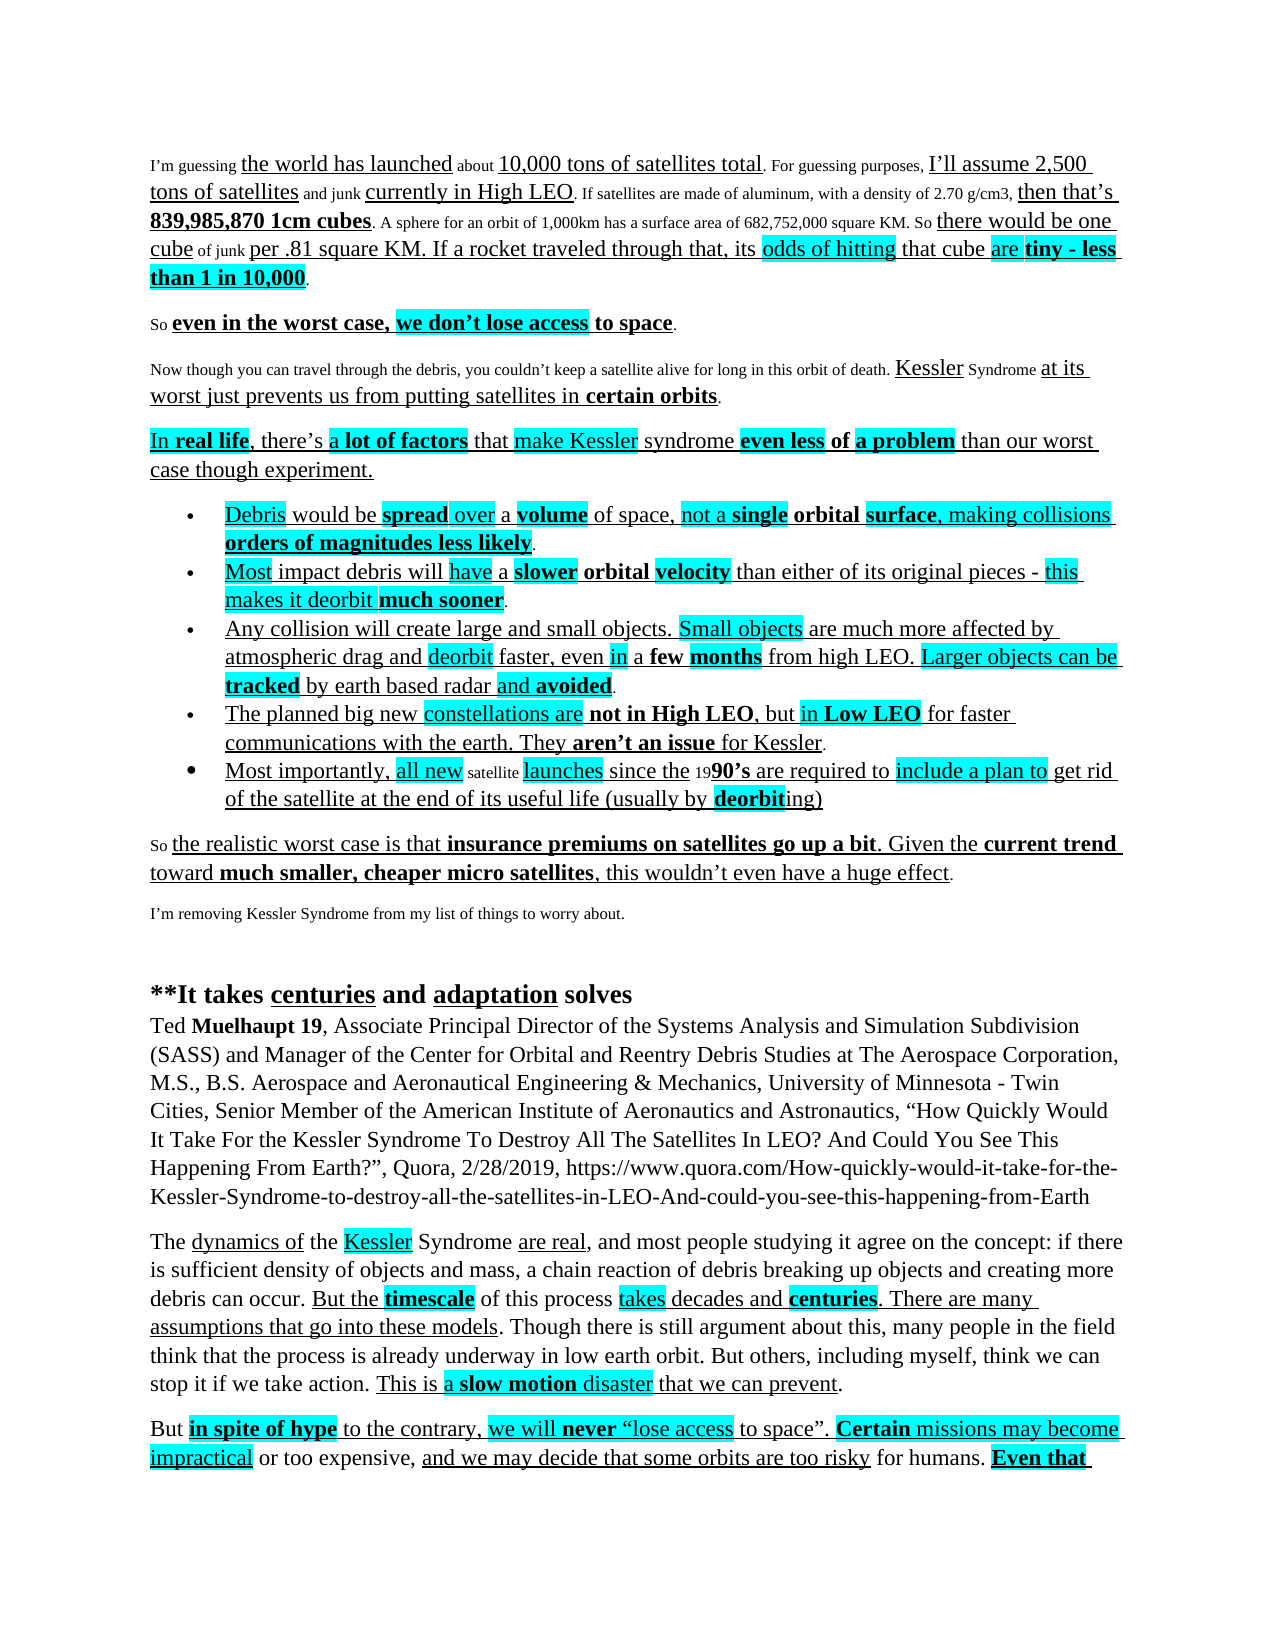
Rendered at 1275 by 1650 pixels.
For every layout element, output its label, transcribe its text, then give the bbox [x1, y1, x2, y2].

list Most impact debris will have a slower orbital velocity than either of its original pieces - this makes it deorbit much sooner. [187, 558, 1125, 613]
text In real life, there’s a lot of factors that make Kessler syndrome even less of a problem than our worst case though experiment. [150, 427, 1125, 482]
list Most importantly, all new satellite launches since the 1990’s are required to include a plan to get rid of the satellite at the end of its useful life (usually by deorbiting) [187, 757, 1125, 812]
list Debris would be spread over a volume of space, not a single orbital surface, making collisions orders of magnitudes less likely. [187, 501, 1125, 556]
text The dynamics of the Kessler Syndrome are real, and most people studying it agree on the concept: if there is sufficient density of objects and mass, a chain reaction of debris breaking up objects and creating more debris can occur. But the timescale of this process takes decades and centuries. There are many assumptions that go into these models. Though there is still argument about this, many people in the field think that the process is already underway in low earth orbit. But others, including myself, think we can stop it if we take action. This is a slow motion disaster that we can prevent. [150, 1228, 1125, 1396]
text So even in the worst case, we don’t lose access to space. [589, 309, 1125, 335]
subtitle **It takes centuries and adaptation solves [150, 979, 1125, 1010]
list The planned big new constellations are not in High LEO, but in Low LEO for faster communications with the earth. They aren’t an issue for Kessler. [187, 700, 1125, 755]
text So the realistic worst case is that insurance premiums on satellites go up a bit. Given the current trend toward much smaller, cheaper micro satellites, this wouldn’t even have a huge effect. [150, 831, 1125, 885]
text Now though you can travel through the debris, you couldn’t keep a satellite alive for long in this orbit of death. Kessler Syndrome at its worst just prevents us from putting satellites in certain orbits. [150, 354, 1125, 409]
text So even in the worst case, we don’t lose access to space. [150, 309, 396, 335]
text I’m guessing the world has launched about 10,000 tons of satellites total. For guessing purposes, I’ll assume 2,500 tons of satellites and junk currently in High LEO. If satellites are made of aluminum, with a density of 2.70 g/cm3, then that’s 839,985,870 1cm cubes. A sphere for an orbit of 1,000km has a surface area of 682,752,000 square KM. So there would be one cube of junk per .81 square KM. If a rocket traveled through that, its odds of hitting that cube are tiny - less than 1 in 10,000. [150, 150, 1125, 290]
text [150, 1415, 1125, 1470]
list Any collision will create large and small objects. Small objects are much more affected by atmospheric drag and deorbit faster, even in a few months from high LEO. Larger objects can be tracked by earth based radar and avoided. [187, 615, 1125, 698]
text Ted Muelhaupt 19, Associate Principal Director of the Systems Analysis and Simulation Subdivision (SASS) and Manager of the Center for Orbital and Reentry Debris Studies at The Aerospace Corporation, M.S., B.S. Aerospace and Aeronautical Engineering & Mechanics, University of Minnesota - Twin Cities, Senior Member of the American Institute of Aeronautics and Astronautics, “How Quickly Would It Take For the Kessler Syndrome To Destroy All The Satellites In LEO? And Could You See This Happening From Earth?”, Quora, 2/28/2019, https://www.quora.com/How-quickly-would-it-take-for-the-Kessler-Syndrome-to-destroy-all-the-satellites-in-LEO-And-could-you-see-this-happening-from-Earth [150, 1012, 1125, 1209]
text I’m removing Kessler Syndrome from my list of things to worry about. [150, 904, 1125, 923]
